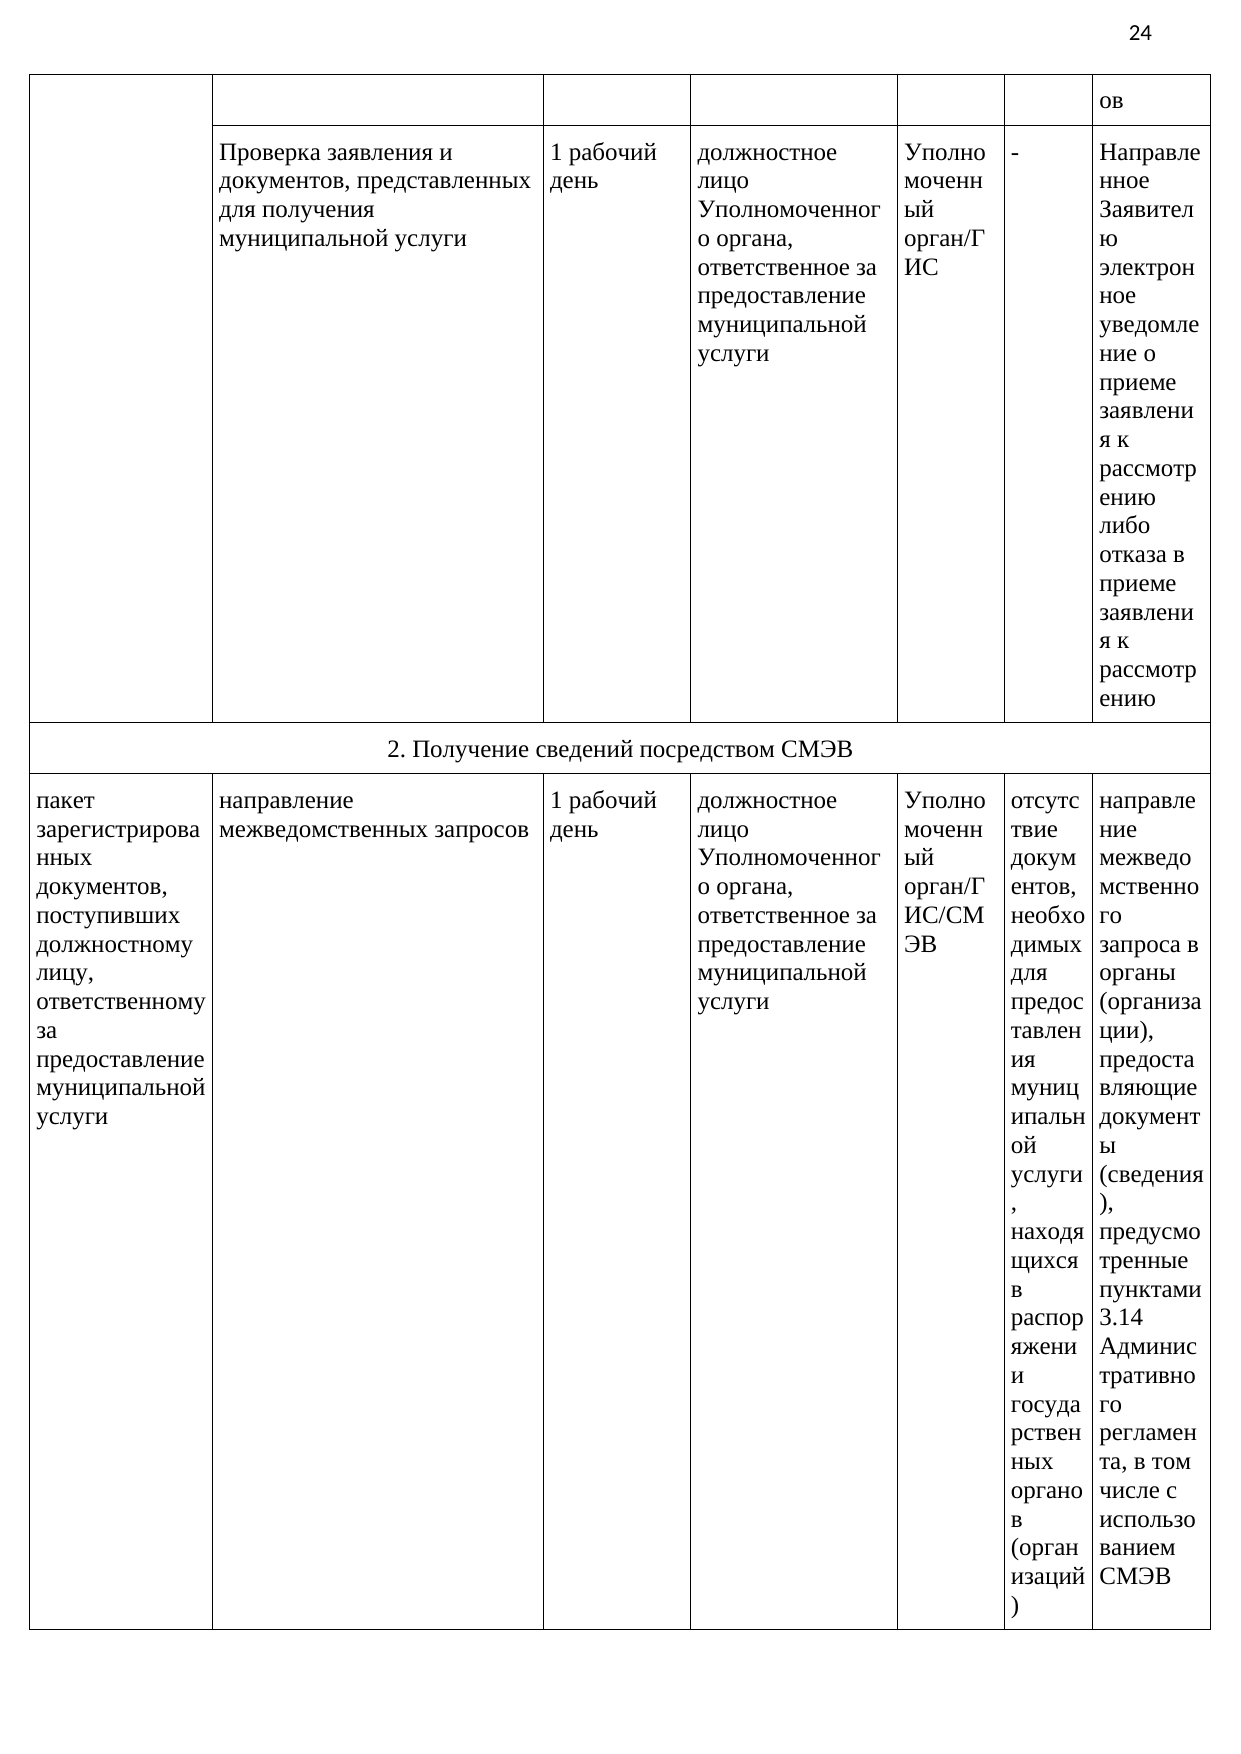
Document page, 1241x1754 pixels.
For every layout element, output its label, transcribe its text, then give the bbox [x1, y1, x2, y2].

table_cell Направленное Заявителю электронное уведомление о приеме заявления к рассмотрению либо отказа в приеме заявления к рассмотрению [1093, 126, 1210, 722]
table_cell направление межведомственного запроса в органы (организации), предоставляющие документы (сведения), предусмотренные пунктами 3.14 Административного регламента, в том числе с использованием СМЭВ [1093, 774, 1210, 1629]
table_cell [30, 774, 212, 1629]
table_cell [691, 774, 897, 1629]
table_cell отсутствие документов, необходимых для предоставления муниципальной услуги, находящихся в распоряжении государственных органов (организаций) [1005, 774, 1092, 1629]
table_cell Проверка заявления и документов, представленных для получения муниципальной услуги [213, 126, 543, 722]
table_cell должностное лицо Уполномоченного органа, ответственное за предоставление муниципальной услуги [691, 126, 897, 722]
table_cell 2. Получение сведений посредством СМЭВ [30, 723, 1210, 773]
table_cell 1 рабочий день [544, 774, 690, 1629]
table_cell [213, 75, 543, 125]
table_cell 1 рабочий день [544, 126, 690, 722]
table_cell - [1005, 126, 1092, 722]
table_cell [898, 75, 1004, 125]
table_cell направление межведомственных запросов [213, 774, 543, 1629]
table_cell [898, 774, 1004, 1629]
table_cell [691, 75, 897, 125]
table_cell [898, 126, 1004, 722]
